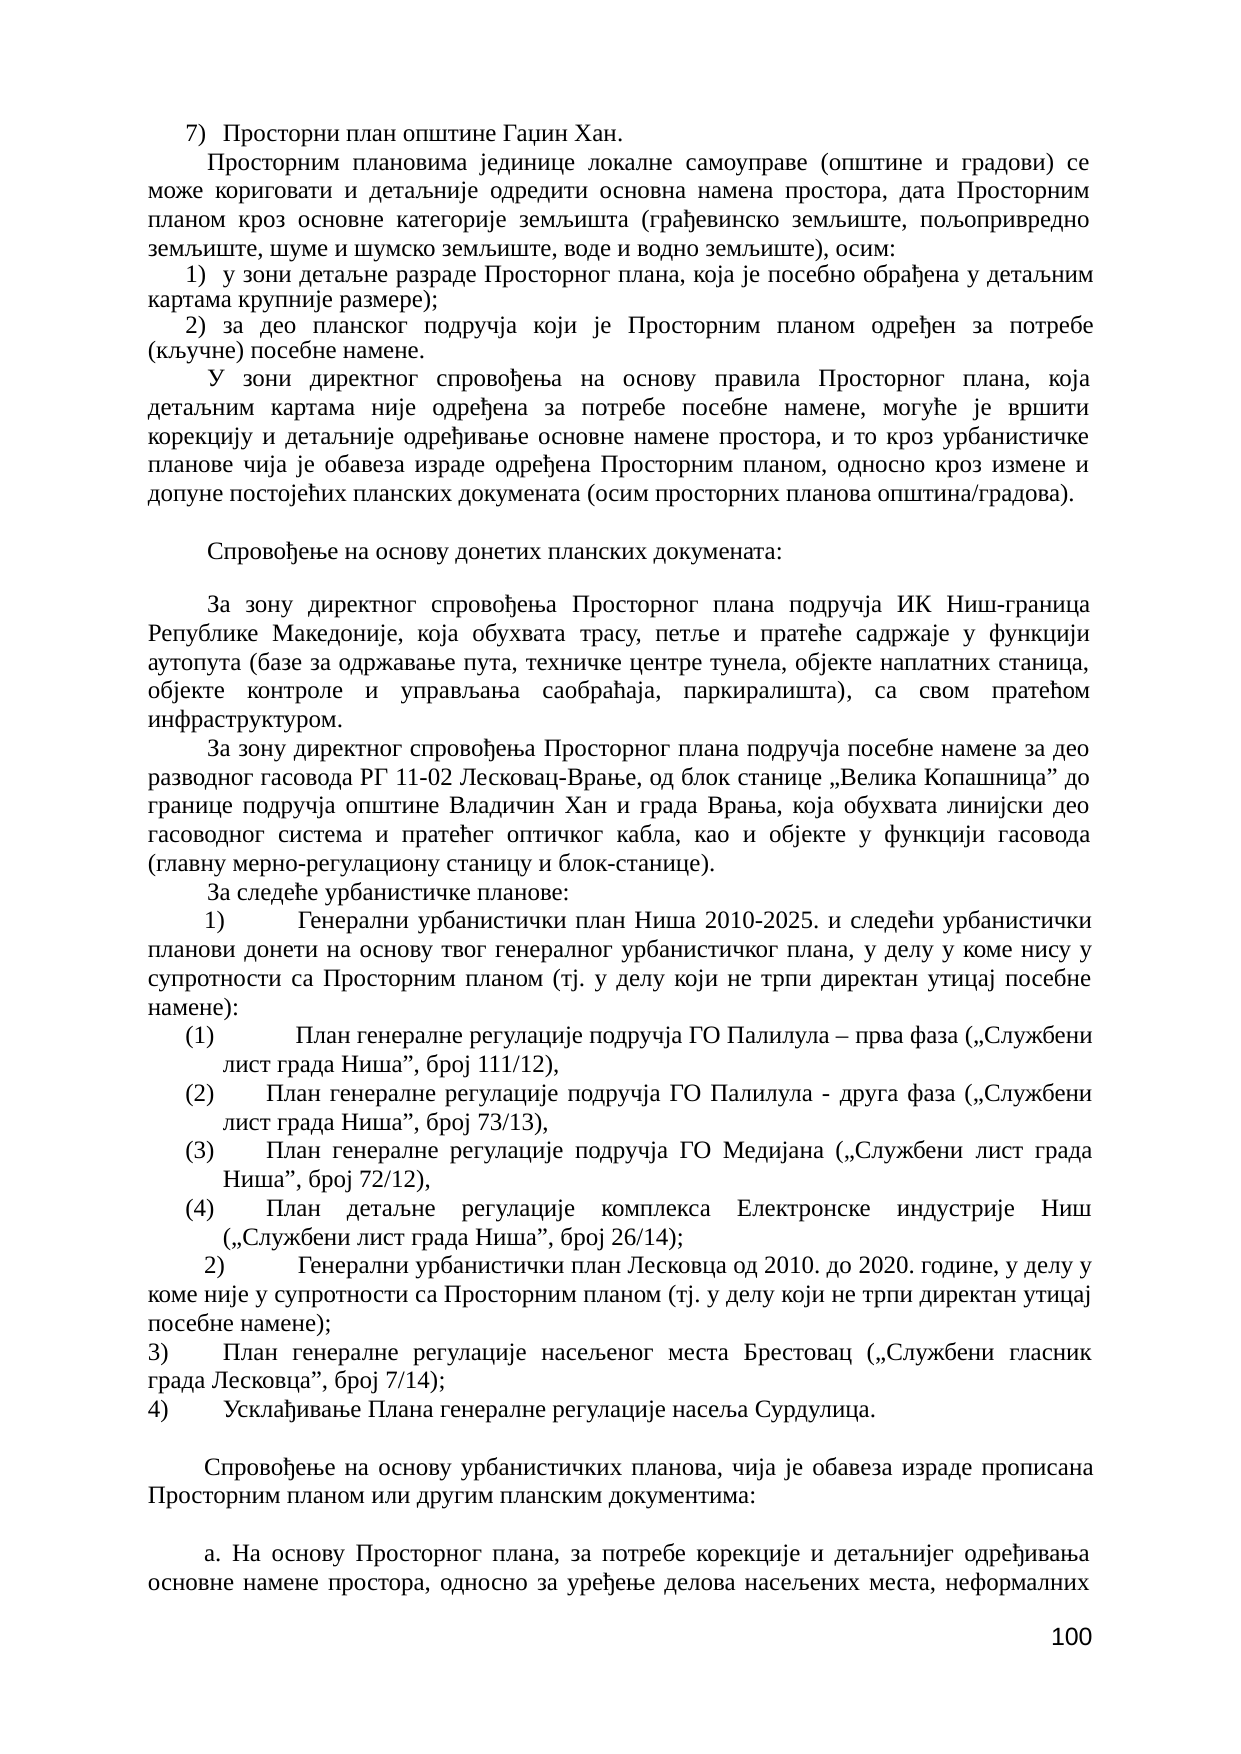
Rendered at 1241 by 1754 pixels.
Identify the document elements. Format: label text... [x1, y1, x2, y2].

list Генерални урбанистички план Ниша 2010-2025. и следећи урбанистички планови донети на основу твог генералног урбанистичког плана, у делу у коме нису у супротности са Просторним планом (тј. у делу који не трпи директан утицај посебне намене): [148, 905, 1092, 1020]
list Генерални урбанистички план Лесковца од 2010. до 2020. године, у делу у коме није у супротности са Просторним планом (тј. у делу који не трпи директан утицај посебне намене); [148, 1250, 1092, 1337]
list Просторни план општине Гаџин Хан. [148, 118, 1092, 147]
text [148, 1538, 1090, 1595]
text У зони директног спровођења на основу правила Просторног плана, која детаљним картама није одређена за потребе посебне намене, могуће је вршити корекцију и детаљније одређивање основне намене простора, и то кроз урбанистичке планове чија је обавеза израде одређена Просторним планом, односно кроз измене и допуне постојећих планских докумената (осим просторних планова општина/градова). [148, 363, 1090, 507]
text За следеће урбанистичке планове: [148, 877, 1090, 905]
text За зону директног спровођења Просторног плана подручја ИК Ниш-граница Републике Македоније, која обухвата трасу, петље и пратеће садржаје у функцији аутопута (базе за одржавање пута, техничке центре тунела, објекте наплатних станица, објекте контроле и управљања саобраћаја, паркиралишта), са свом пратећом инфраструктуром. [148, 589, 1090, 733]
list за део планског подручја који је Просторним планом одређен за потребе (кључне) посебне намене. [148, 313, 1094, 363]
list План детаљне регулације комплекса Електронске индустрије Ниш („Службени лист града Нишаˮ, број 26/14); [185, 1193, 1092, 1250]
list у зони детаљне разраде Просторног плана, која је посебно обрађена у детаљним картама крупније размере); [148, 262, 1094, 313]
list План генералне регулације подручја ГО Палилула – прва фаза („Службени лист града Нишаˮ, број 111/12), [185, 1020, 1092, 1078]
text Просторним плановима јединице локалне самоуправе (општине и градови) се може кориговати и детаљније одредити основна намена простора, дата Просторним планом кроз основне категорије земљишта (грађевинско земљиште, пољопривредно земљиште, шуме и шумско земљиште, воде и водно земљиште), осим: [148, 147, 1090, 262]
text Спровођење на основу урбанистичких планова, чија је обавеза израде прописана Просторним планом или другим планским документима: [148, 1452, 1094, 1509]
text За зону директног спровођења Просторног плана подручја посебне намене за део разводног гасовода РГ 11-02 Лесковац-Врање, од блок станице „Велика Копашницаˮ до границе подручја општине Владичин Хан и града Врања, која обухвата линијски део гасоводног система и пратећег оптичког кабла, као и објекте у функцији гасовода (главну мерно-регулациону станицу и блок-станице). [148, 733, 1090, 877]
list План генералне регулације подручја ГО Палилула - друга фаза („Службени лист града Нишаˮ, број 73/13), [185, 1078, 1092, 1135]
list Усклађивање Плана генералне регулације насеља Сурдулица. [148, 1394, 1092, 1423]
text Спровођење на основу донетих планских докумената: [148, 536, 1094, 564]
list План генералне регулације подручја ГО Медијана („Службени лист града Нишаˮ, број 72/12), [185, 1135, 1092, 1193]
list План генералне регулације насељеног места Брестовац („Службени гласник града Лесковцаˮ, број 7/14); [148, 1337, 1092, 1394]
